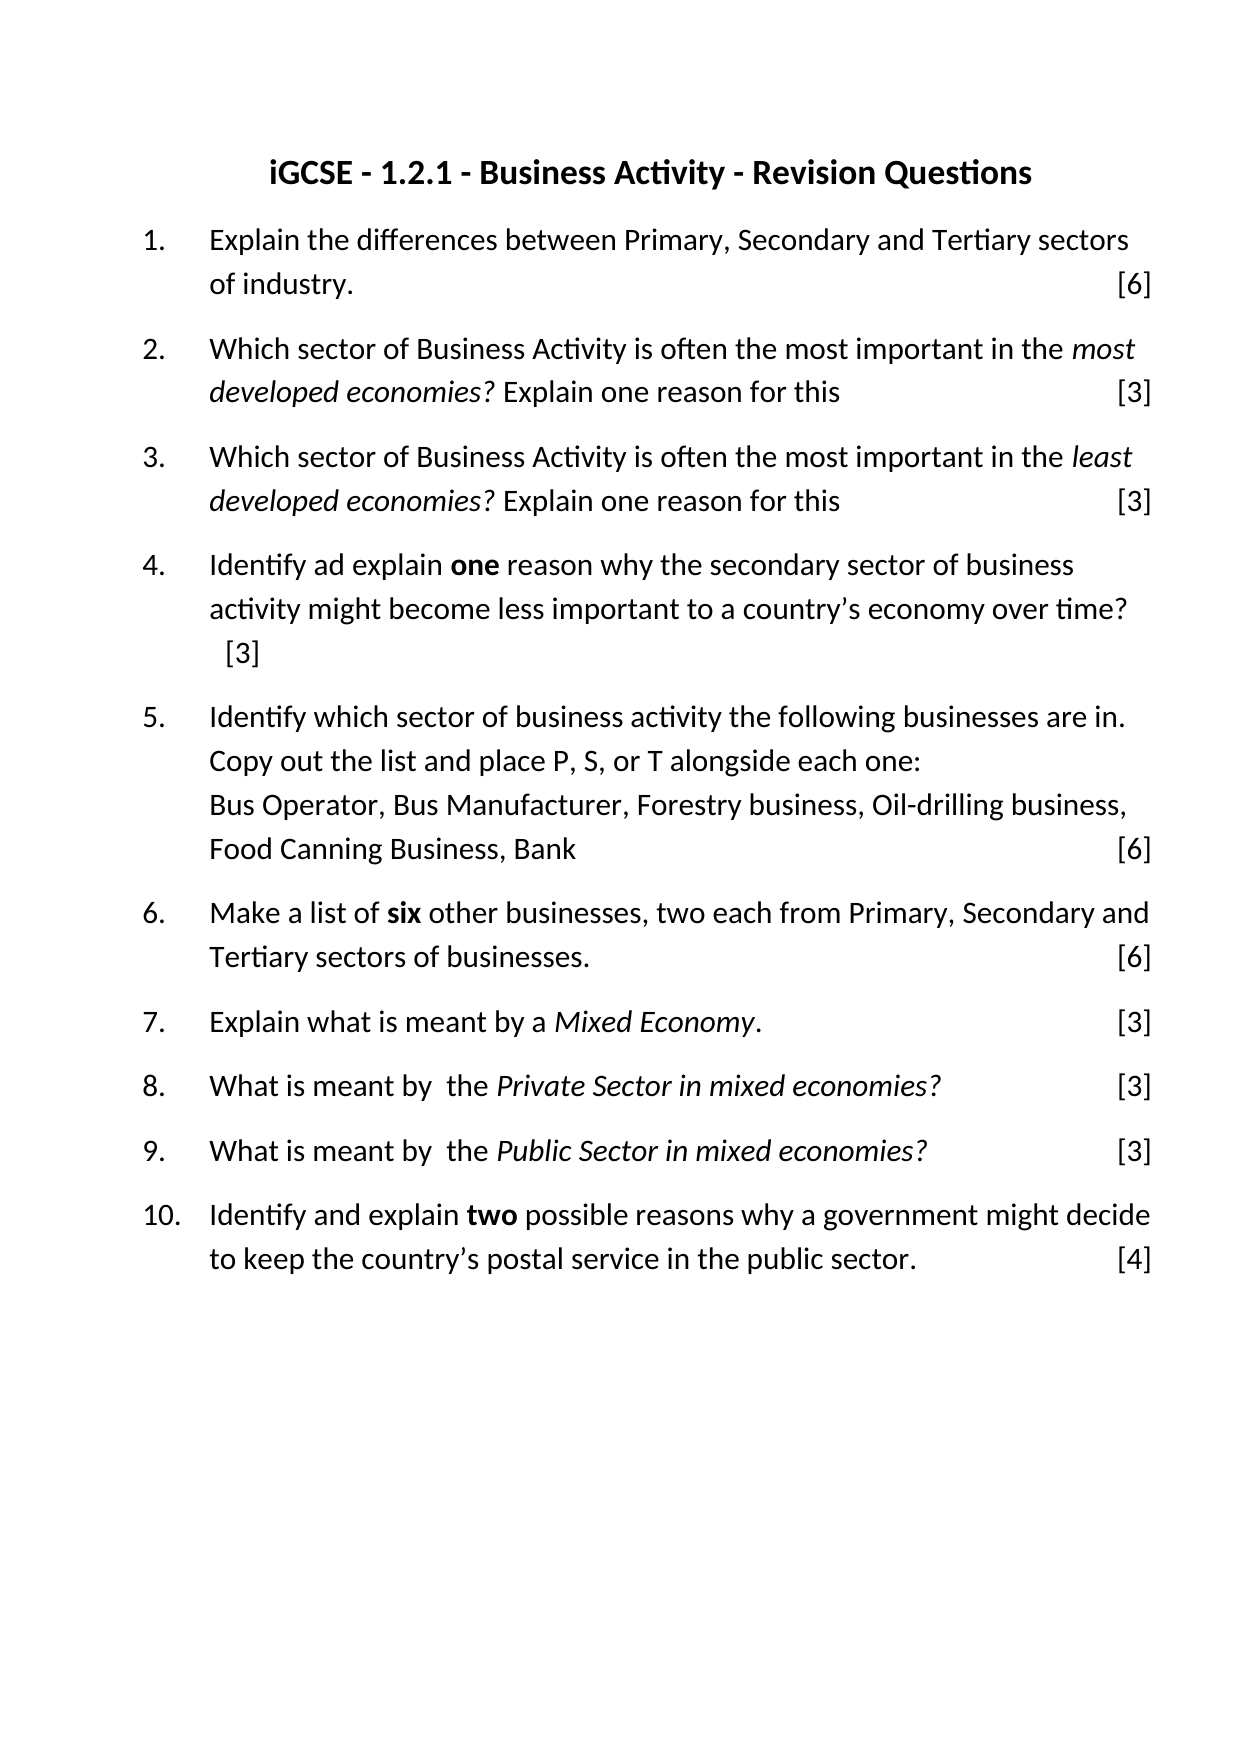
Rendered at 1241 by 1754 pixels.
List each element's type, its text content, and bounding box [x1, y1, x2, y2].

list Make a list of six other businesses, two each from Primary, Secondary and Tertiary sectors of businesses. [6] [142, 893, 1152, 975]
list Explain the differences between Primary, Secondary and Tertiary sectors of industry. [6] [142, 221, 1152, 302]
list Identify ad explain one reason why the secondary sector of business activity might become less important to a country’s economy over time? [3] [142, 546, 1152, 671]
list Identify and explain two possible reasons why a government might decide to keep the country’s postal service in the public sector. [4] [142, 1196, 1152, 1277]
list Which sector of Business Activity is often the most important in the most developed economies? Explain one reason for this [3] [142, 329, 1152, 411]
list What is meant by the Private Sector in mixed economies? [3] [142, 1066, 1152, 1104]
list Identify which sector of business activity the following businesses are in. Copy out the list and place P, S, or T alongside each one: Bus Operator, Bus Manufacturer, Forestry business, Oil-drilling business, Food Canning Business, Bank [6] [142, 698, 1152, 867]
list Explain what is meant by a Mixed Economy. [3] [142, 1002, 1152, 1040]
list What is meant by the Public Sector in mixed economies? [3] [142, 1131, 1152, 1169]
list Which sector of Business Activity is often the most important in the least developed economies? Explain one reason for this [3] [142, 437, 1152, 519]
text iGCSE - 1.2.1 - Business Activity - Revision Questions [150, 150, 1152, 193]
